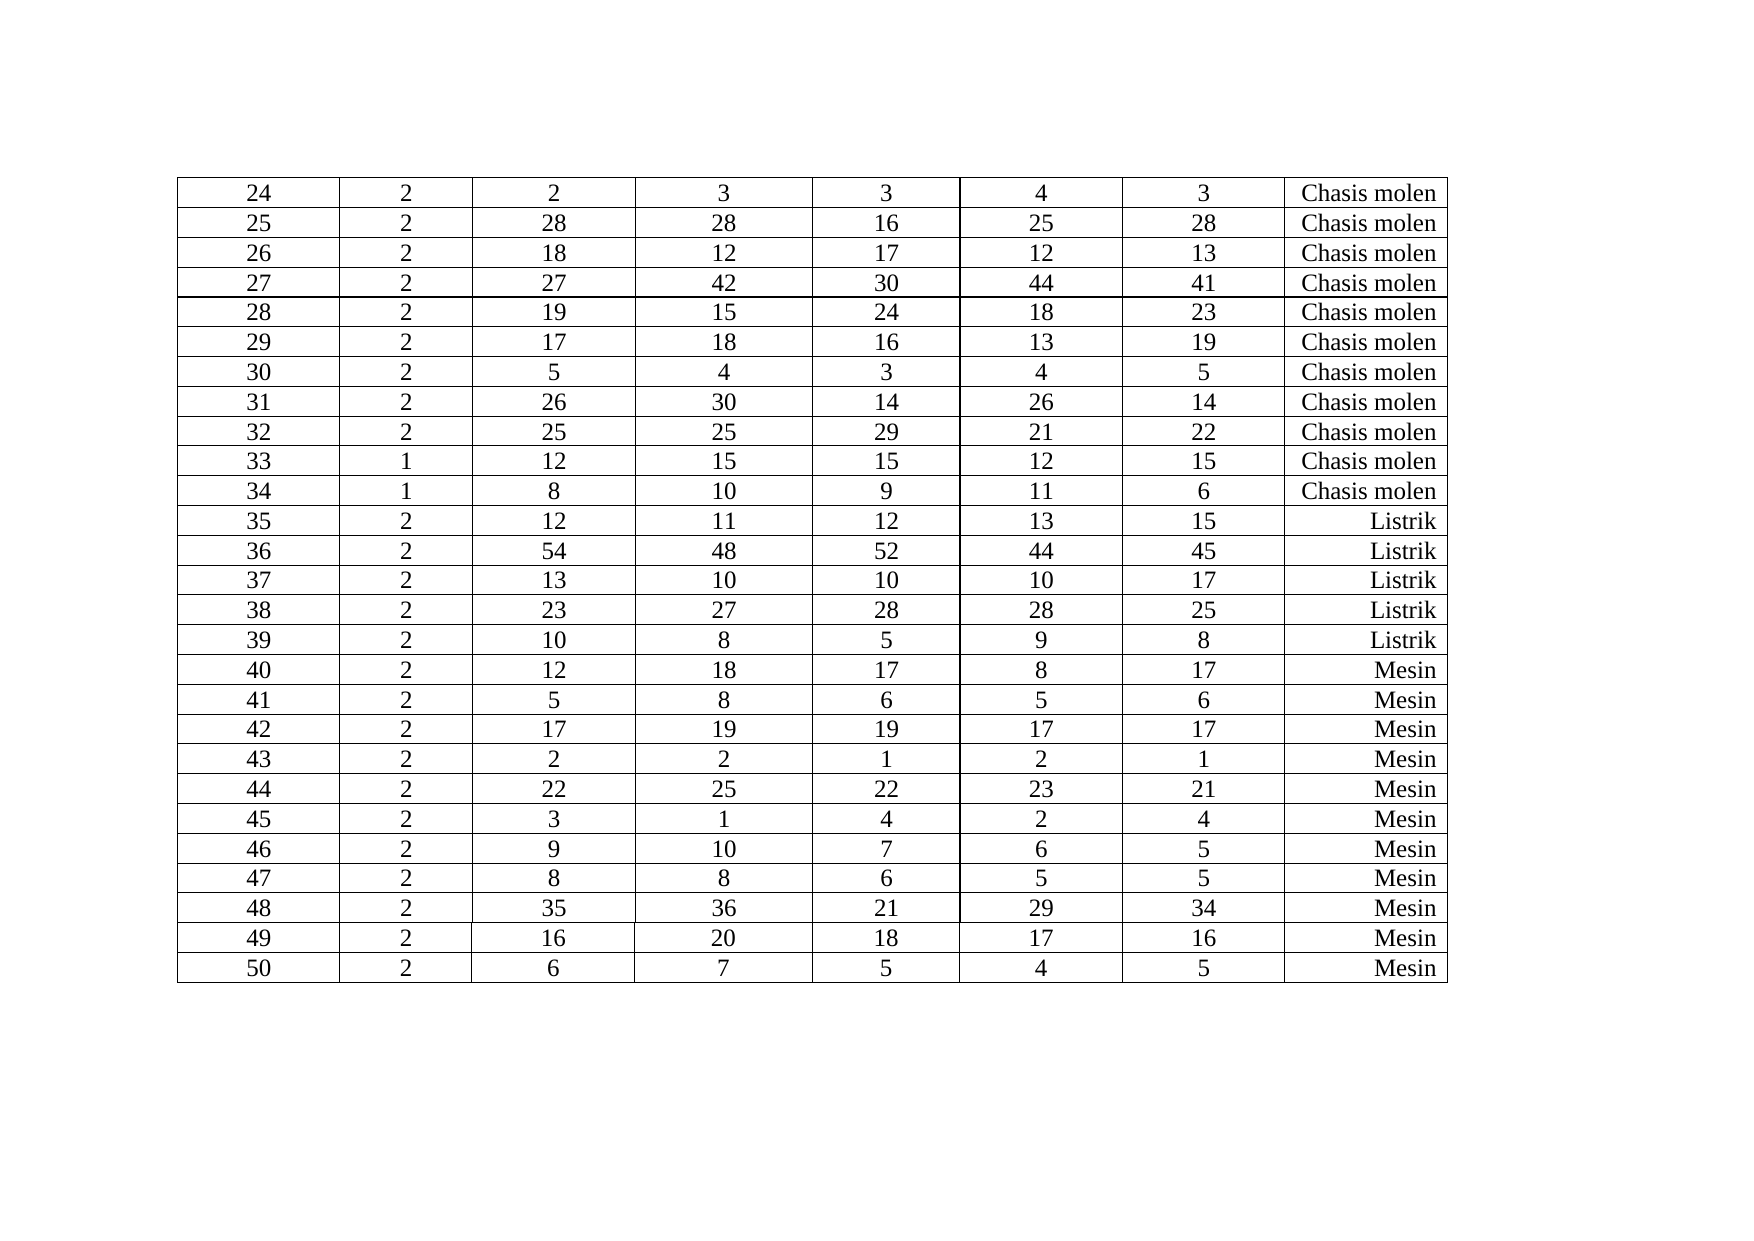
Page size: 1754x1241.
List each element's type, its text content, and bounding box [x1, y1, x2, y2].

table_cell 35 [178, 506, 339, 535]
table_cell Chasis molen [1285, 298, 1447, 326]
table_cell 24 [178, 178, 339, 207]
table_cell 12 [473, 506, 635, 535]
table_cell Chasis molen [1285, 208, 1447, 237]
table_cell 17 [473, 715, 635, 743]
table_cell 2 [340, 327, 472, 356]
table_cell 5 [473, 685, 635, 713]
table_cell 27 [636, 595, 812, 624]
table_cell 22 [473, 774, 635, 803]
table_cell 4 [961, 357, 1122, 386]
table_cell 40 [178, 655, 339, 684]
table_cell 2 [473, 744, 635, 773]
table_cell 2 [961, 744, 1122, 773]
table_cell 23 [961, 774, 1122, 803]
table_cell Chasis molen [1285, 446, 1447, 475]
table_cell 17 [961, 715, 1122, 743]
table_cell 32 [178, 417, 339, 445]
table_cell 46 [178, 834, 339, 862]
table_cell 16 [1123, 923, 1284, 952]
table_cell 48 [636, 536, 812, 564]
table_cell Chasis molen [1285, 387, 1447, 416]
table_cell 6 [1123, 685, 1284, 713]
table_cell 16 [813, 327, 959, 356]
table_cell 5 [1123, 834, 1284, 862]
table_cell 3 [473, 804, 635, 833]
table_cell Chasis molen [1285, 417, 1447, 445]
table_cell Listrik [1285, 595, 1447, 624]
table_cell 12 [813, 506, 959, 535]
table_cell Mesin [1285, 685, 1447, 713]
table_cell 2 [340, 893, 472, 922]
table_cell 26 [473, 387, 635, 416]
table_cell 49 [178, 923, 339, 952]
table_cell 44 [178, 774, 339, 803]
table_cell 12 [636, 238, 812, 267]
table_cell 25 [473, 417, 635, 445]
table_cell 14 [813, 387, 959, 416]
table_cell 5 [961, 864, 1122, 892]
table_cell 22 [813, 774, 959, 803]
table_cell 13 [961, 327, 1122, 356]
table_cell 3 [813, 178, 959, 207]
table_cell 2 [340, 864, 472, 892]
table_cell 31 [178, 387, 339, 416]
table_cell 4 [961, 178, 1122, 207]
table_cell 45 [1123, 536, 1284, 564]
table_cell 15 [1123, 506, 1284, 535]
table_cell 21 [1123, 774, 1284, 803]
table_cell 30 [636, 387, 812, 416]
table_cell 12 [961, 238, 1122, 267]
table_cell 30 [178, 357, 339, 386]
table_cell 10 [961, 566, 1122, 594]
table_cell 6 [813, 685, 959, 713]
table_cell 24 [813, 298, 959, 326]
table_cell 2 [340, 834, 472, 862]
table_cell Listrik [1285, 625, 1447, 654]
table_cell 15 [636, 298, 812, 326]
table_cell 2 [340, 953, 471, 982]
table_cell 44 [961, 536, 1122, 564]
table_cell 13 [961, 506, 1122, 535]
table_cell 18 [961, 298, 1122, 326]
table_cell 5 [1123, 953, 1284, 982]
table_cell 3 [813, 357, 959, 386]
table_cell 16 [472, 923, 634, 952]
table_cell Mesin [1285, 774, 1447, 803]
table_cell 20 [635, 923, 812, 952]
table_cell 5 [813, 625, 959, 654]
table_cell 19 [813, 715, 959, 743]
table_cell 9 [961, 625, 1122, 654]
table_cell Chasis molen [1285, 268, 1447, 296]
table_cell 4 [1123, 804, 1284, 833]
table_cell 6 [813, 864, 959, 892]
table_cell 2 [340, 506, 472, 535]
table_cell 15 [1123, 446, 1284, 475]
table_cell 1 [1123, 744, 1284, 773]
table_cell 28 [813, 595, 959, 624]
table_cell 8 [636, 685, 812, 713]
table_cell 9 [473, 834, 635, 862]
table_cell 1 [813, 744, 959, 773]
table_cell 42 [178, 715, 339, 743]
table_cell 19 [1123, 327, 1284, 356]
table_cell 44 [961, 268, 1122, 296]
table_cell 12 [961, 446, 1122, 475]
table_cell 15 [813, 446, 959, 475]
table_cell 11 [961, 476, 1122, 505]
table_cell Mesin [1285, 923, 1447, 952]
table_cell 4 [636, 357, 812, 386]
table_cell Chasis molen [1285, 327, 1447, 356]
table_cell 34 [1123, 893, 1284, 922]
table_cell 2 [340, 417, 472, 445]
table_cell 2 [473, 178, 635, 207]
table_cell 3 [1123, 178, 1284, 207]
table_cell 12 [473, 655, 635, 684]
table_cell Mesin [1285, 655, 1447, 684]
table_cell 10 [813, 566, 959, 594]
table_cell 2 [340, 536, 472, 564]
table_cell 2 [340, 238, 472, 267]
table_cell 11 [636, 506, 812, 535]
table_cell Mesin [1285, 834, 1447, 862]
table_cell 2 [340, 298, 472, 326]
table_cell 5 [1123, 864, 1284, 892]
table_cell 10 [636, 566, 812, 594]
table_cell 26 [178, 238, 339, 267]
table_cell 21 [813, 893, 959, 922]
table_cell 18 [473, 238, 635, 267]
table_cell 13 [1123, 238, 1284, 267]
table_cell 2 [340, 625, 472, 654]
table_cell 48 [178, 893, 339, 922]
table_cell 35 [473, 893, 635, 922]
table_cell 9 [813, 476, 959, 505]
table_cell Mesin [1285, 953, 1447, 982]
table_cell 17 [473, 327, 635, 356]
table_cell 29 [813, 417, 959, 445]
table_cell 16 [813, 208, 959, 237]
table_cell 50 [178, 953, 339, 982]
table_cell 8 [636, 864, 812, 892]
table_cell 45 [178, 804, 339, 833]
table_cell Mesin [1285, 744, 1447, 773]
table_cell Chasis molen [1285, 238, 1447, 267]
table_cell 54 [473, 536, 635, 564]
table_cell 7 [813, 834, 959, 862]
table_cell 2 [636, 744, 812, 773]
table_cell 23 [473, 595, 635, 624]
table_cell Listrik [1285, 506, 1447, 535]
table_cell 8 [636, 625, 812, 654]
table_cell 13 [473, 566, 635, 594]
table_cell 17 [813, 238, 959, 267]
table_cell Chasis molen [1285, 476, 1447, 505]
table_cell 17 [813, 655, 959, 684]
table_cell Mesin [1285, 804, 1447, 833]
table_cell 18 [813, 923, 959, 952]
table_cell 2 [340, 744, 472, 773]
table_cell 2 [340, 387, 472, 416]
table_cell 2 [961, 804, 1122, 833]
table_cell Listrik [1285, 536, 1447, 564]
table_cell 52 [813, 536, 959, 564]
table_cell 25 [961, 208, 1122, 237]
table_cell 5 [1123, 357, 1284, 386]
table_cell Chasis molen [1285, 178, 1447, 207]
table_cell 36 [636, 893, 812, 922]
table_cell 19 [636, 715, 812, 743]
table_cell 26 [961, 387, 1122, 416]
table_cell 28 [178, 298, 339, 326]
table_cell 28 [473, 208, 635, 237]
table_cell 27 [178, 268, 339, 296]
table_cell 8 [1123, 625, 1284, 654]
table_cell 38 [178, 595, 339, 624]
table_cell 17 [960, 923, 1122, 952]
table_cell 10 [473, 625, 635, 654]
table_cell Mesin [1285, 864, 1447, 892]
table_cell 27 [473, 268, 635, 296]
table_cell 8 [473, 476, 635, 505]
table_cell 18 [636, 327, 812, 356]
table_cell 2 [340, 595, 472, 624]
table_cell Chasis molen [1285, 357, 1447, 386]
table_cell 1 [340, 446, 472, 475]
table_cell 14 [1123, 387, 1284, 416]
table_cell 2 [340, 178, 472, 207]
table_cell 42 [636, 268, 812, 296]
table_cell 5 [961, 685, 1122, 713]
table_cell 8 [961, 655, 1122, 684]
table_cell 6 [472, 953, 634, 982]
table_cell 43 [178, 744, 339, 773]
table_cell 5 [473, 357, 635, 386]
table_cell 15 [636, 446, 812, 475]
table_cell 29 [961, 893, 1122, 922]
table_cell 2 [340, 774, 472, 803]
table_cell 39 [178, 625, 339, 654]
table_cell 6 [1123, 476, 1284, 505]
table_cell 12 [473, 446, 635, 475]
table_cell 17 [1123, 715, 1284, 743]
table_cell 1 [340, 476, 472, 505]
table_cell 6 [961, 834, 1122, 862]
table_cell 28 [1123, 208, 1284, 237]
table_cell 17 [1123, 655, 1284, 684]
table_cell 30 [813, 268, 959, 296]
table_cell 2 [340, 715, 472, 743]
table_cell Mesin [1285, 715, 1447, 743]
table_cell 28 [961, 595, 1122, 624]
table_cell 1 [636, 804, 812, 833]
table_cell 41 [178, 685, 339, 713]
table_cell 25 [636, 417, 812, 445]
table_cell 5 [813, 953, 959, 982]
table_cell 25 [178, 208, 339, 237]
table_cell 29 [178, 327, 339, 356]
table_cell 4 [813, 804, 959, 833]
table_cell 10 [636, 476, 812, 505]
table_cell 34 [178, 476, 339, 505]
table_cell 4 [960, 953, 1122, 982]
table_cell 25 [1123, 595, 1284, 624]
table_cell 21 [961, 417, 1122, 445]
table_cell 2 [340, 208, 472, 237]
table_cell 36 [178, 536, 339, 564]
table_cell 2 [340, 357, 472, 386]
table_cell Mesin [1285, 893, 1447, 922]
table_cell Listrik [1285, 566, 1447, 594]
table_cell 10 [636, 834, 812, 862]
table_cell 2 [340, 923, 471, 952]
table_cell 8 [473, 864, 635, 892]
table_cell 23 [1123, 298, 1284, 326]
table_cell 2 [340, 566, 472, 594]
table_cell 2 [340, 685, 472, 713]
table_cell 2 [340, 268, 472, 296]
table_cell 17 [1123, 566, 1284, 594]
table_cell 47 [178, 864, 339, 892]
table_cell 18 [636, 655, 812, 684]
table_cell 7 [635, 953, 812, 982]
table_cell 41 [1123, 268, 1284, 296]
table_cell 2 [340, 804, 472, 833]
table_cell 22 [1123, 417, 1284, 445]
table_cell 19 [473, 298, 635, 326]
table_cell 28 [636, 208, 812, 237]
table_cell 2 [340, 655, 472, 684]
table_cell 3 [636, 178, 812, 207]
table_cell 37 [178, 566, 339, 594]
table_cell 33 [178, 446, 339, 475]
table_cell 25 [636, 774, 812, 803]
